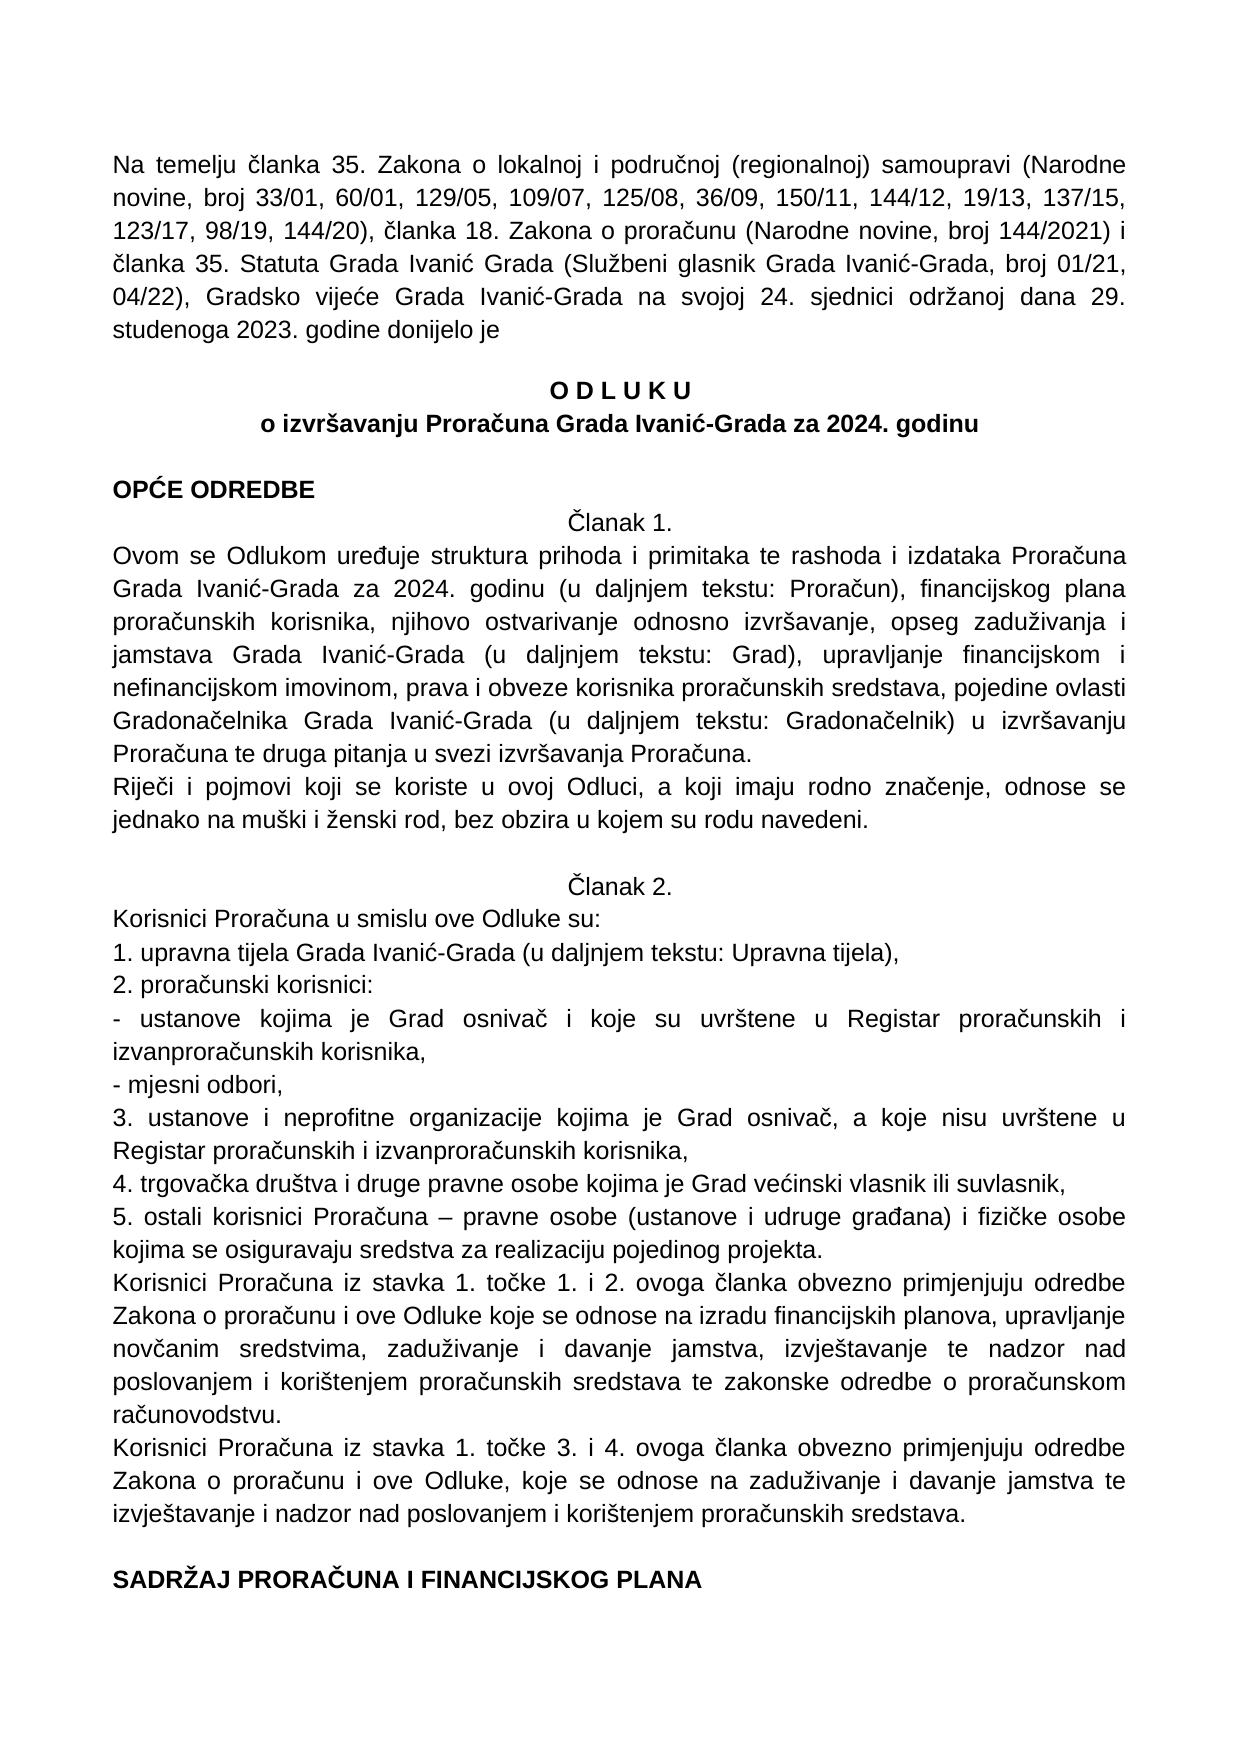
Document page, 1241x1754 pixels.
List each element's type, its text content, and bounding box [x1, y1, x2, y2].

text - mjesni odbori, [112, 1069, 1128, 1098]
text - ustanove kojima je Grad osnivač i koje su uvrštene u Registar proračunskih i izvanproračunskih korisnika, [112, 1003, 1128, 1065]
text Ovom se Odlukom uređuje struktura prihoda i primitaka te rashoda i izdataka Proračuna Grada Ivanić-Grada za 2024. godinu (u daljnjem tekstu: Proračun), financijskog plana proračunskih korisnika, njihovo ostvarivanje odnosno izvršavanje, opseg zaduživanja i jamstava Grada Ivanić-Grada (u daljnjem tekstu: Grad), upravljanje financijskom i nefinancijskom imovinom, prava i obveze korisnika proračunskih sredstava, pojedine ovlasti Gradonačelnika Grada Ivanić-Grada (u daljnjem tekstu: Gradonačelnik) u izvršavanju Proračuna te druga pitanja u svezi izvršavanja Proračuna. [112, 541, 1128, 768]
text SADRŽAJ PRORAČUNA I FINANCIJSKOG PLANA [112, 1565, 1128, 1594]
text 1. upravna tijela Grada Ivanić-Grada (u daljnjem tekstu: Upravna tijela), [112, 937, 1128, 966]
text 4. trgovačka društva i druge pravne osobe kojima je Grad većinski vlasnik ili suvlasnik, [112, 1169, 1128, 1197]
text OPĆE ODREDBE [112, 475, 1128, 504]
text 3. ustanove i neprofitne organizacije kojima je Grad osnivač, a koje nisu uvrštene u Registar proračunskih i izvanproračunskih korisnika, [112, 1103, 1128, 1164]
text 5. ostali korisnici Proračuna – pravne osobe (ustanove i udruge građana) i fizičke osobe kojima se osiguravaju sredstva za realizaciju pojedinog projekta. [112, 1202, 1128, 1263]
text Korisnici Proračuna u smislu ove Odluke su: [112, 904, 1128, 933]
text Riječi i pojmovi koji se koriste u ovoj Odluci, a koji imaju rodno značenje, odnose se jednako na muški i ženski rod, bez obzira u kojem su rodu navedeni. [112, 772, 1128, 834]
text Korisnici Proračuna iz stavka 1. točke 1. i 2. ovoga članka obvezno primjenjuju odredbe Zakona o proračunu i ove Odluke koje se odnose na izradu financijskih planova, upravljanje novčanim sredstvima, zaduživanje i davanje jamstva, izvještavanje te nadzor nad poslovanjem i korištenjem proračunskih sredstava te zakonske odredbe o proračunskom računovodstvu. [112, 1268, 1128, 1428]
text O D L U K U [112, 376, 1128, 405]
text Na temelju članka 35. Zakona o lokalnoj i područnoj (regionalnoj) samoupravi (Narodne novine, broj 33/01, 60/01, 129/05, 109/07, 125/08, 36/09, 150/11, 144/12, 19/13, 137/15, 123/17, 98/19, 144/20), članka 18. Zakona o proračunu (Narodne novine, broj 144/2021) i članka 35. Statuta Grada Ivanić Grada (Službeni glasnik Grada Ivanić-Grada, broj 01/21, 04/22), Gradsko vijeće Grada Ivanić-Grada na svojoj 24. sjednici održanoj dana 29. studenoga 2023. godine donijelo je [112, 150, 1128, 344]
text Članak 2. [112, 871, 1128, 900]
text o izvršavanju Proračuna Grada Ivanić-Grada za 2024. godinu [112, 409, 1128, 438]
text 2. proračunski korisnici: [112, 971, 1128, 999]
text Članak 1. [112, 508, 1128, 537]
text Korisnici Proračuna iz stavka 1. točke 3. i 4. ovoga članka obvezno primjenjuju odredbe Zakona o proračunu i ove Odluke, koje se odnose na zaduživanje i davanje jamstva te izvještavanje i nadzor nad poslovanjem i korištenjem proračunskih sredstava. [112, 1433, 1128, 1528]
